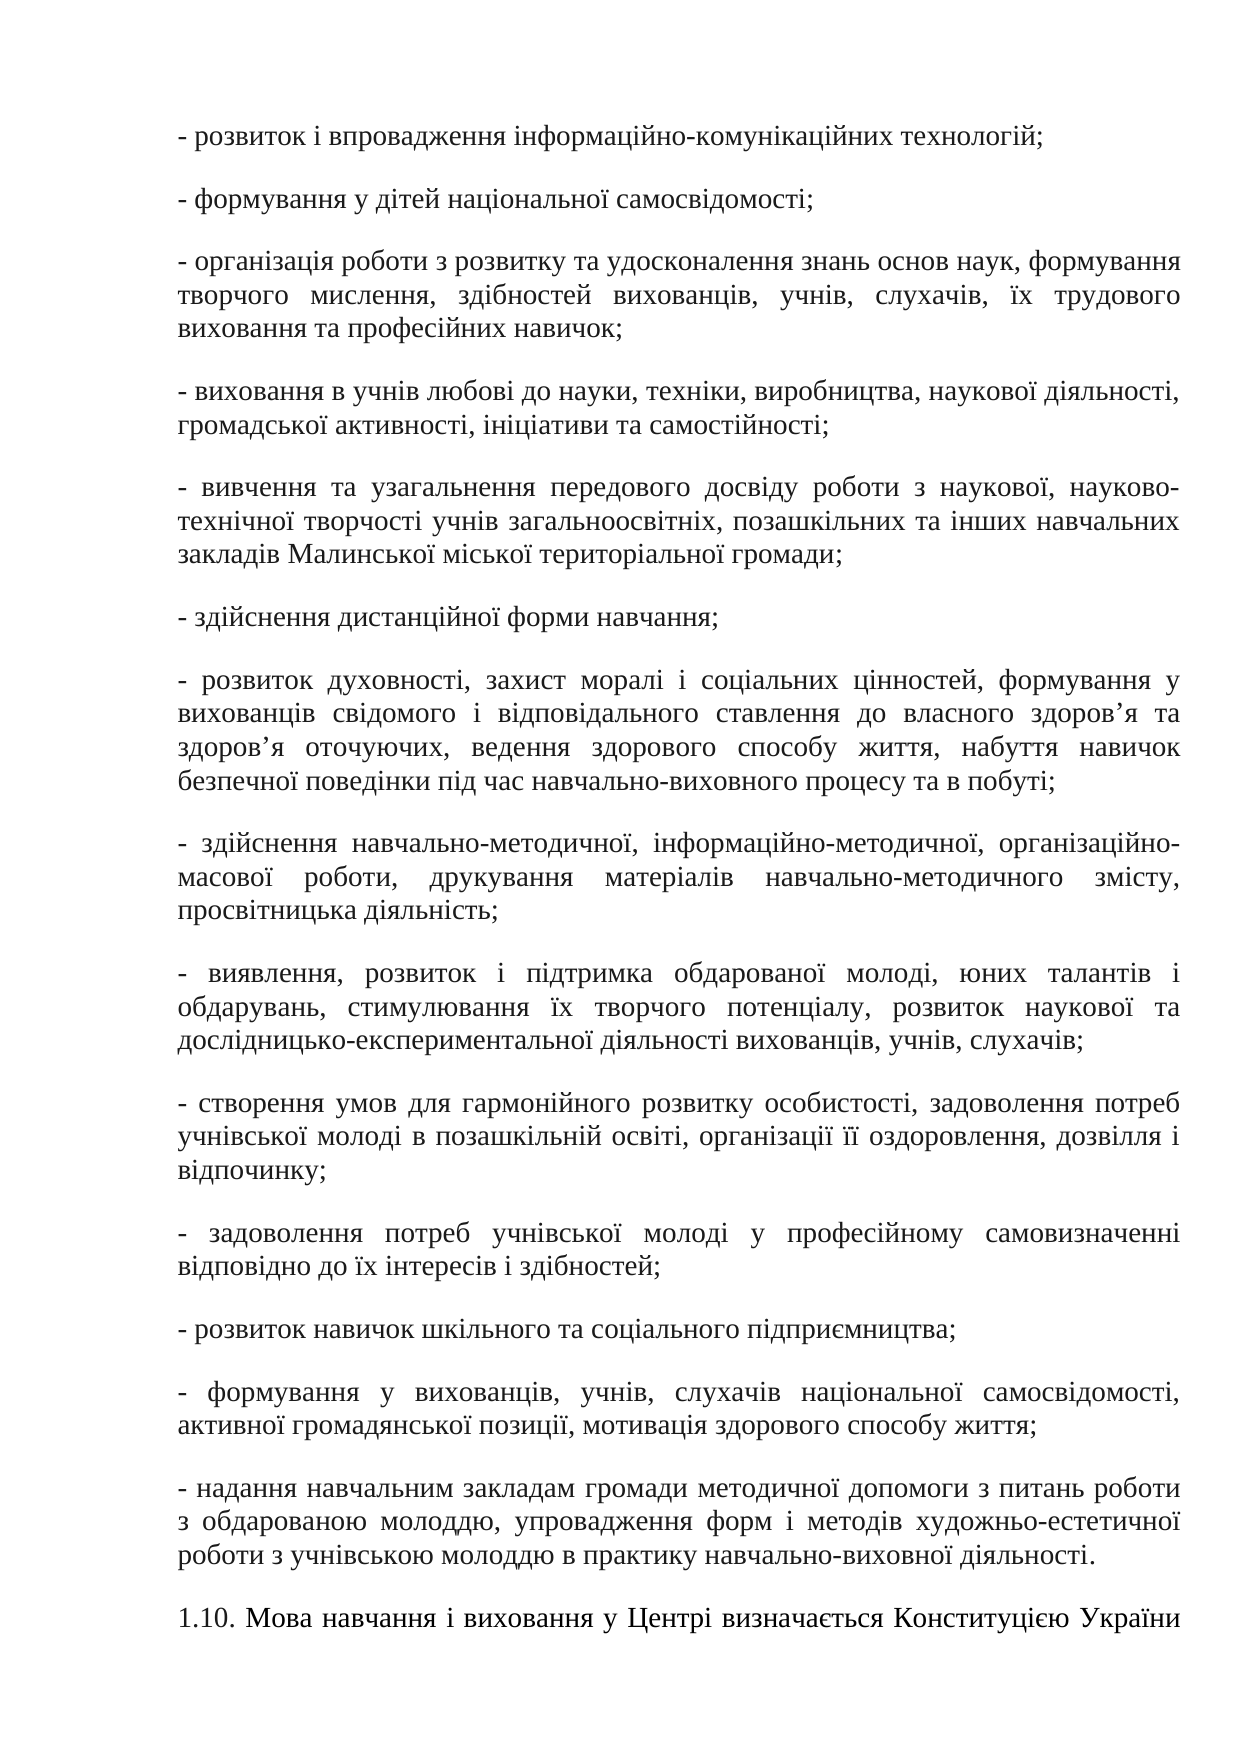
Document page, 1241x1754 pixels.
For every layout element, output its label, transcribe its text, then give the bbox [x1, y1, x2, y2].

text - організація роботи з розвитку та удосконалення знань основ наук, формування творчого мислення, здібностей вихованців, учнів, слухачів, їх трудового виховання та професійних навичок; [177, 243, 1181, 344]
text - надання навчальним закладам громади методичної допомоги з питань роботи з обдарованою молоддю, упровадження форм і методів художньо-естетичної роботи з учнівською молоддю в практику навчально-виховної діяльності. [177, 1470, 1181, 1571]
text - розвиток духовності, захист моралі і соціальних цінностей, формування у вихованців свідомого і відповідального ставлення до власного здоров’я та здоров’я оточуючих, ведення здорового способу життя, набуття навичок безпечної поведінки під час навчально-виховного процесу та в побуті; [177, 662, 1181, 796]
text - виявлення, розвиток і підтримка обдарованої молоді, юних талантів і обдарувань, стимулювання їх творчого потенціалу, розвиток наукової та дослідницько-експериментальної діяльності вихованців, учнів, слухачів; [177, 955, 1181, 1056]
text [177, 1600, 1181, 1633]
text - формування у дітей національної самосвідомості; [177, 181, 1181, 214]
text - створення умов для гармонійного розвитку особистості, задоволення потреб учнівської молоді в позашкільній освіті, організації її оздоровлення, дозвілля і відпочинку; [177, 1085, 1181, 1186]
text - здійснення навчально-методичної, інформаційно-методичної, організаційно-масової роботи, друкування матеріалів навчально-методичного змісту, просвітницька діяльність; [177, 825, 1181, 926]
text - здійснення дистанційної форми навчання; [177, 599, 1181, 633]
text - розвиток навичок шкільного та соціального підприємництва; [177, 1311, 1181, 1344]
text - виховання в учнів любові до науки, техніки, виробництва, наукової діяльності, громадської активності, ініціативи та самостійності; [177, 373, 1181, 440]
text - вивчення та узагальнення передового досвіду роботи з наукової, науково-технічної творчості учнів загальноосвітніх, позашкільних та інших навчальних закладів Малинської міської територіальної громади; [177, 469, 1181, 570]
text - розвиток і впровадження інформаційно-комунікаційних технологій; [177, 118, 1181, 152]
text - формування у вихованців, учнів, слухачів національної самосвідомості, активної громадянської позиції, мотивація здорового способу життя; [177, 1374, 1181, 1441]
text - задоволення потреб учнівської молоді у професійному самовизначенні відповідно до їх інтересів і здібностей; [177, 1215, 1181, 1282]
